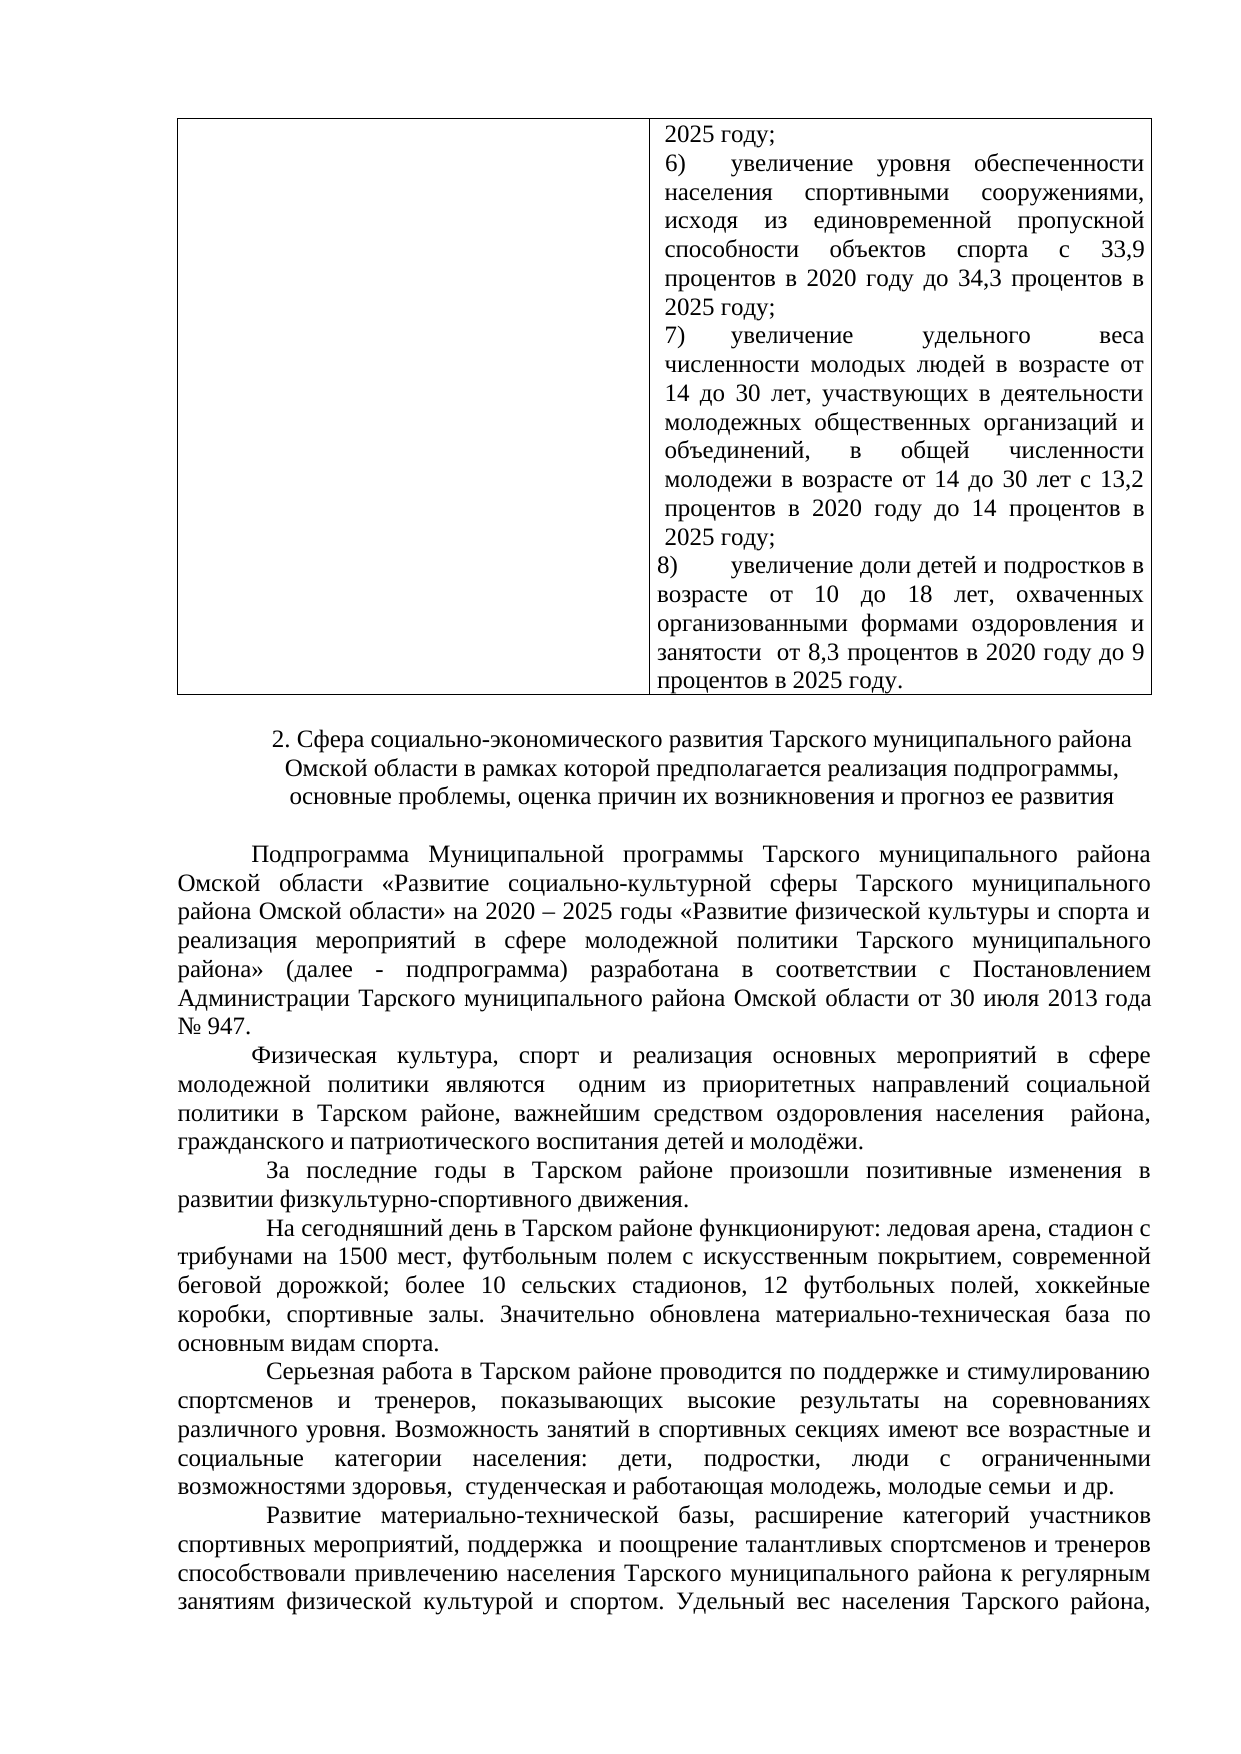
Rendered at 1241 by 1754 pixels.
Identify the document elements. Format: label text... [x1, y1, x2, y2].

text Подпрограмма Муниципальной программы Тарского муниципального района Омской области «Развитие социально-культурной сферы Тарского муниципального района Омской области» на 2020 – 2025 годы «Развитие физической культуры и спорта и реализация мероприятий в сфере молодежной политики Тарского муниципального района» (далее - подпрограмма) разработана в соответствии с Постановлением Администрации Тарского муниципального района Омской области от 30 июля 2013 года № 947. [177, 839, 1152, 1040]
text Физическая культура, спорт и реализация основных мероприятий в сфере молодежной политики являются одним из приоритетных направлений социальной политики в Тарском районе, важнейшим средством оздоровления населения района, гражданского и патриотического воспитания детей и молодёжи. [177, 1040, 1152, 1155]
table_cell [650, 119, 1151, 694]
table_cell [178, 119, 649, 694]
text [177, 1500, 1152, 1615]
text На сегодняшний день в Тарском районе функционируют: ледовая арена, стадион с трибунами на 1500 мест, футбольным полем с искусственным покрытием, современной беговой дорожкой; более 10 сельских стадионов, 12 футбольных полей, хоккейные коробки, спортивные залы. Значительно обновлена материально-техническая база по основным видам спорта. [177, 1213, 1152, 1356]
text Серьезная работа в Тарском районе проводится по поддержке и стимулированию спортсменов и тренеров, показывающих высокие результаты на соревнованиях различного уровня. Возможность занятий в спортивных секциях имеют все возрастные и социальные категории населения: дети, подростки, люди с ограниченными возможностями здоровья, студенческая и работающая молодежь, молодые семьи и др. [177, 1356, 1152, 1500]
text За последние годы в Тарском районе произошли позитивные изменения в развитии физкультурно-спортивного движения. [177, 1155, 1152, 1213]
text 2. Сфера социально-экономического развития Тарского муниципального района Омской области в рамках которой предполагается реализация подпрограммы, основные проблемы, оценка причин их возникновения и прогноз ее развития [252, 724, 1152, 810]
